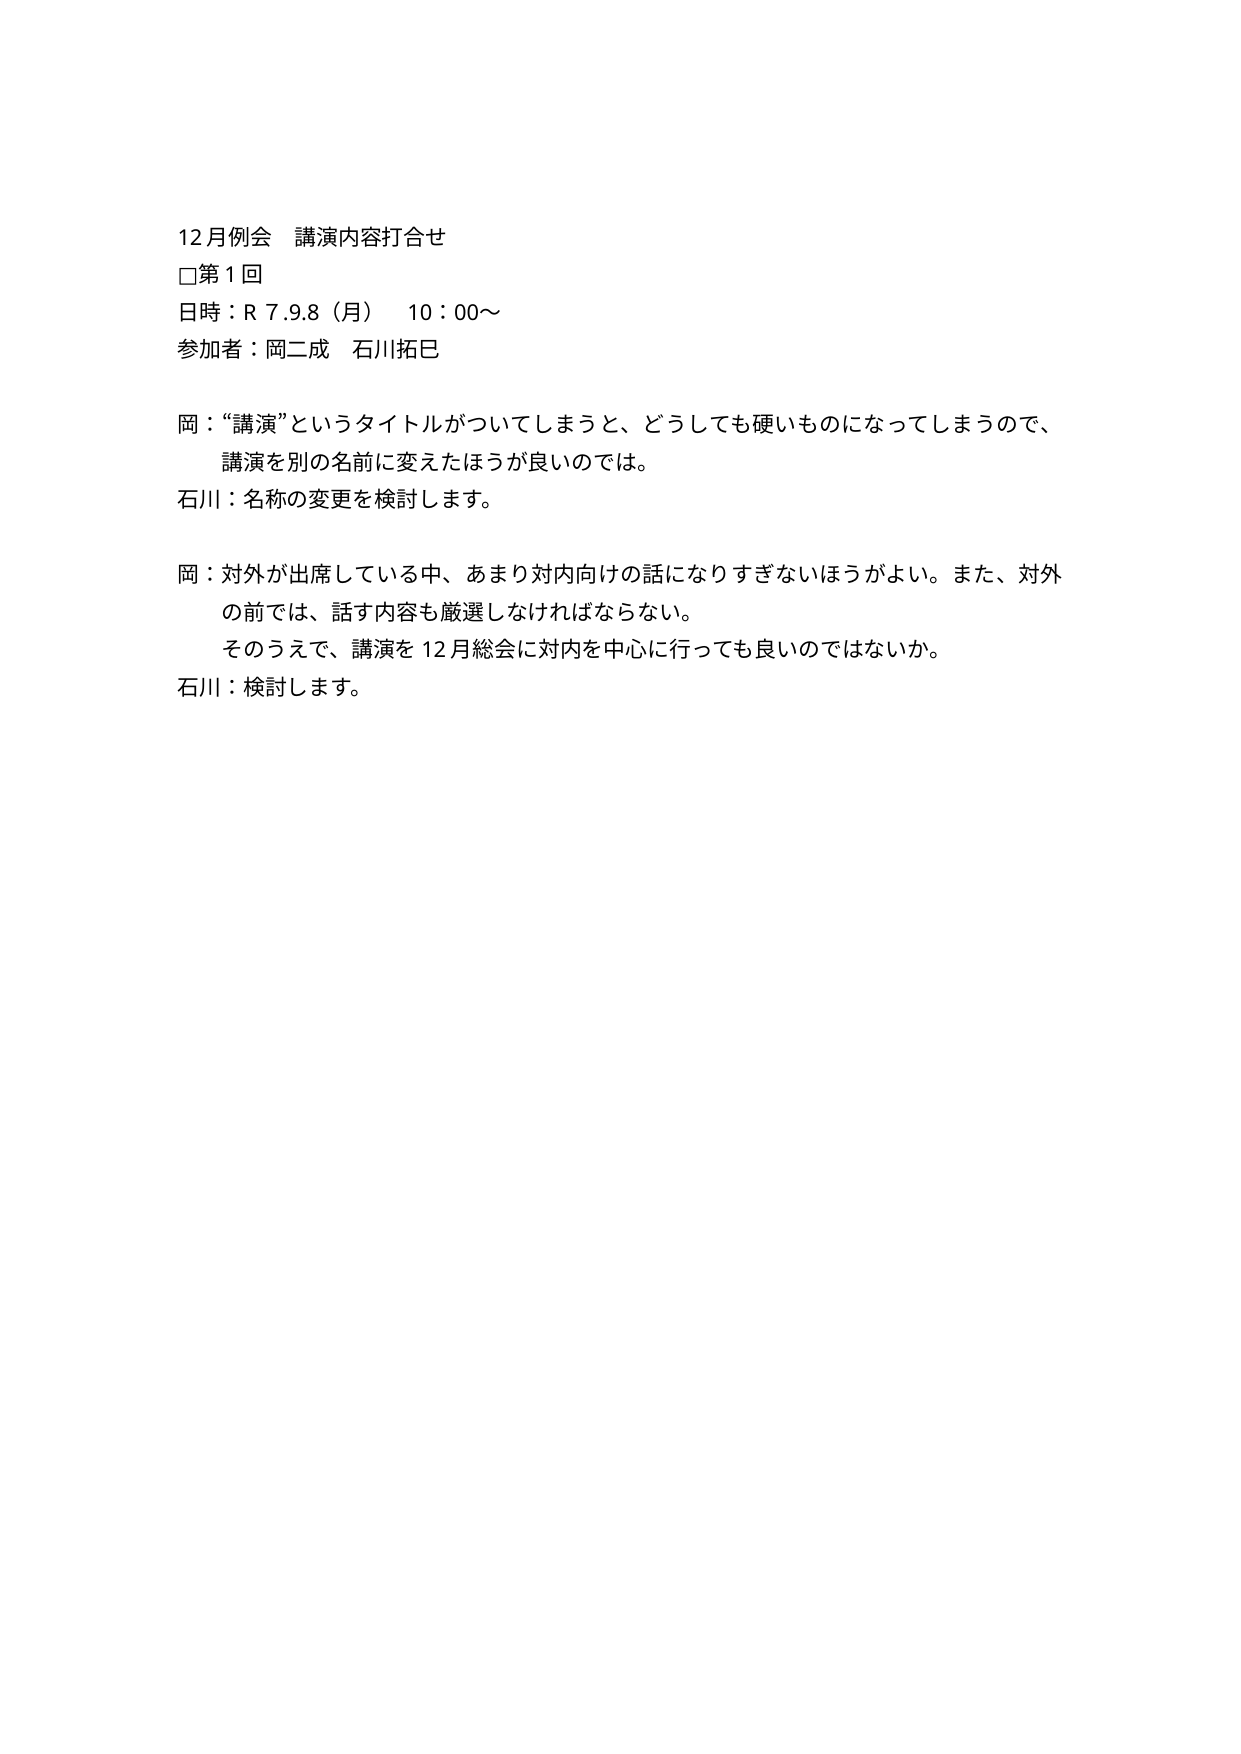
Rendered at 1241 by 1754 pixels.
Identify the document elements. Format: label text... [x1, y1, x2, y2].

text □第1回 [177, 254, 1063, 292]
text 石川：名称の変更を検討します。 [177, 479, 1063, 517]
text 石川：検討します。 [177, 667, 1063, 704]
text そのうえで、講演を12月総会に対内を中心に行っても良いのではないか。 [207, 629, 1063, 667]
text 岡：“講演”というタイトルがついてしまうと、どうしても硬いものになってしまうので、講演を別の名前に変えたほうが良いのでは。 [177, 404, 1063, 479]
text 日時：R７.9.8（月） 10：00～ [177, 292, 1063, 329]
text 参加者：岡二成 石川拓巳 [177, 329, 1063, 367]
text 12月例会 講演内容打合せ [177, 217, 1063, 254]
text 岡：対外が出席している中、あまり対内向けの話になりすぎないほうがよい。また、対外の前では、話す内容も厳選しなければならない。 [177, 554, 1063, 629]
